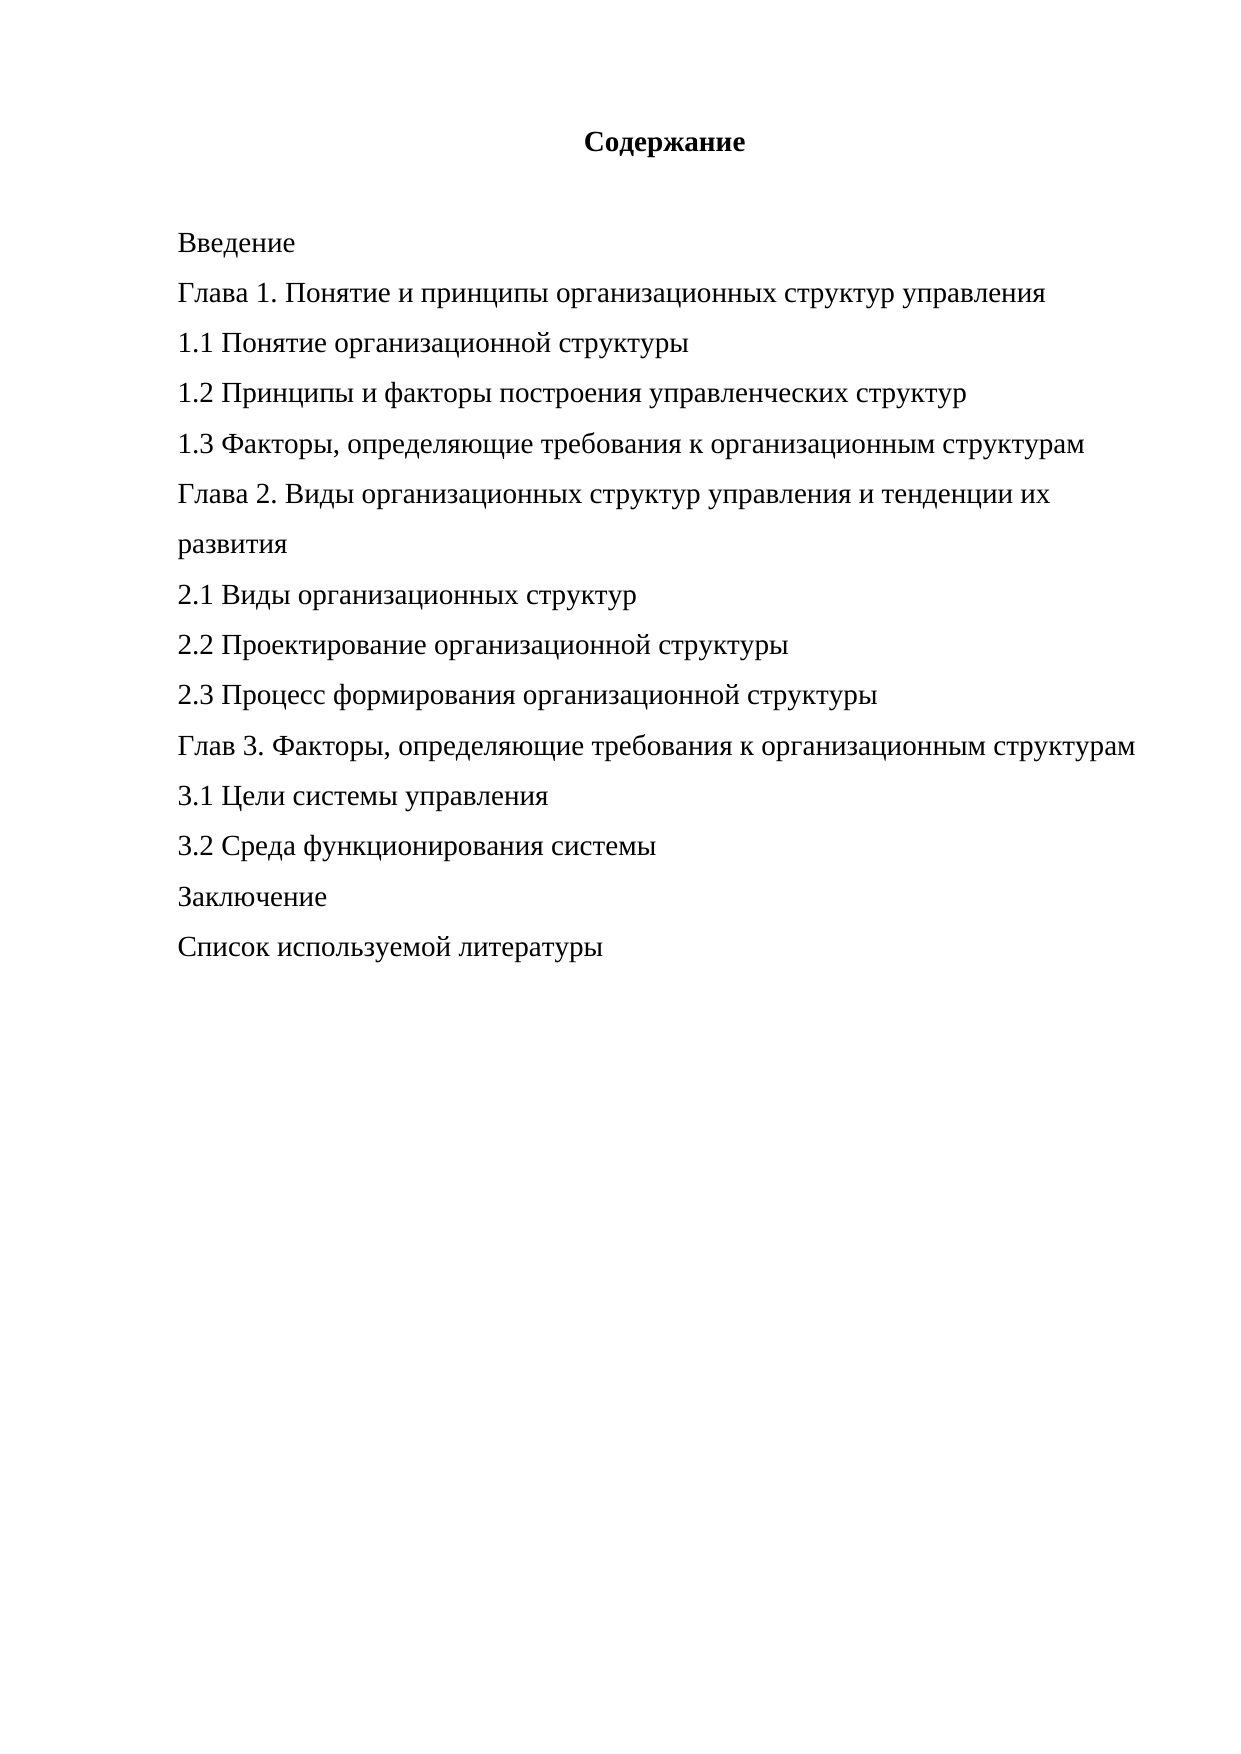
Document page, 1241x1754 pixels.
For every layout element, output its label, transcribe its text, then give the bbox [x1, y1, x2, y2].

text 3.1 Цели системы управления [177, 778, 1152, 812]
text Содержание [177, 124, 1152, 158]
subtitle 1.3 Факторы, определяющие требования к организационным структурам [177, 426, 1152, 459]
subtitle 2.2 Проектирование организационной структуры [177, 627, 1152, 661]
text Глав 3. Факторы, определяющие требования к организационным структурам [177, 728, 1152, 761]
text 3.2 Среда функционирования системы [177, 828, 1152, 862]
text Заключение [177, 879, 1152, 912]
text Глава 2. Виды организационных структур управления и тенденции их развития [177, 476, 1152, 560]
text Список используемой литературы [177, 929, 1152, 963]
text 1.2 Принципы и факторы построения управленческих структур [177, 376, 1152, 409]
text 1.1 Понятие организационной структуры [177, 325, 1152, 359]
subtitle 2.3 Процесс формирования организационной структуры [177, 677, 1152, 711]
text 2.1 Виды организационных структур [177, 577, 1152, 610]
text Введение [177, 225, 1152, 258]
text Глава 1. Понятие и принципы организационных структур управления [177, 275, 1152, 308]
